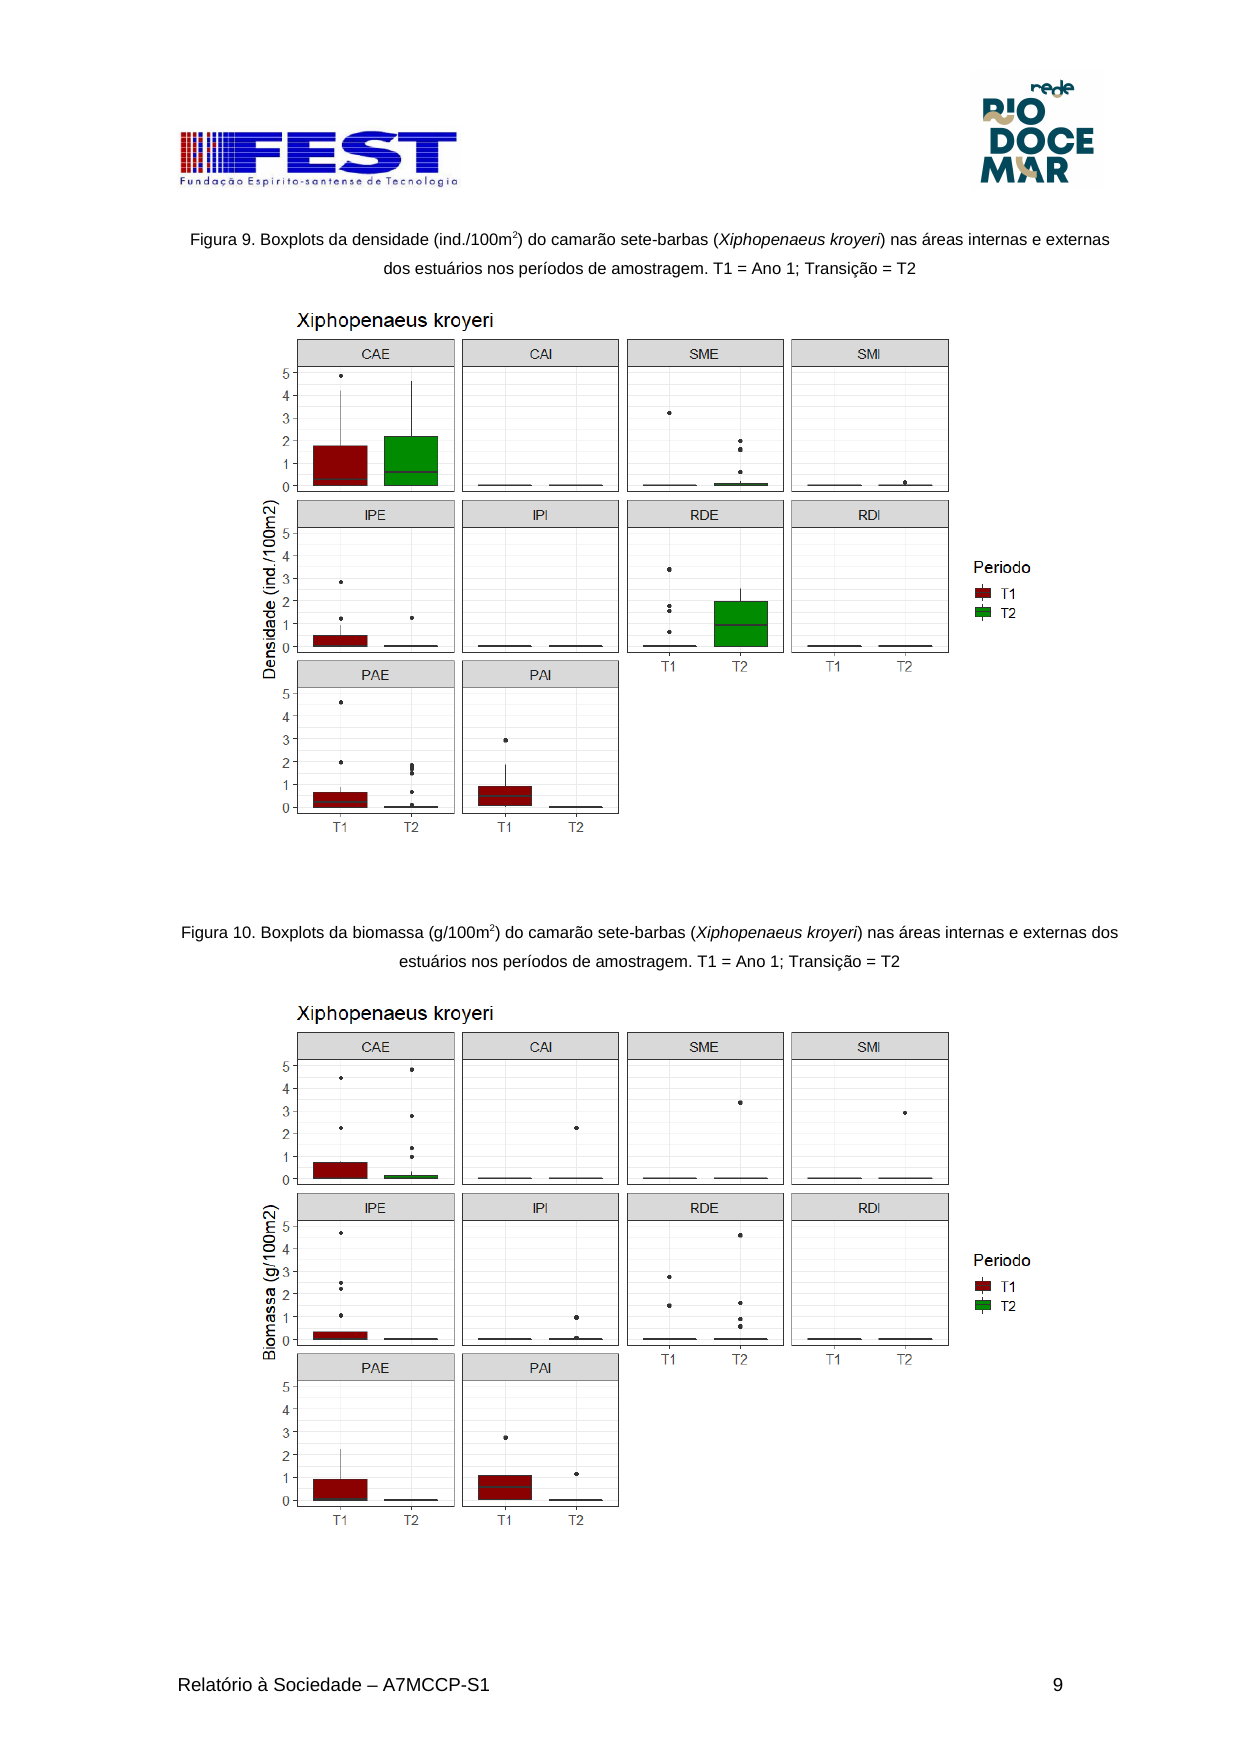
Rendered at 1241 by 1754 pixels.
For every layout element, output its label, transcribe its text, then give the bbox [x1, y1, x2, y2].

picture [253, 996, 1047, 1535]
picture [253, 303, 1047, 842]
picture [177, 125, 462, 190]
picture [970, 70, 1104, 190]
